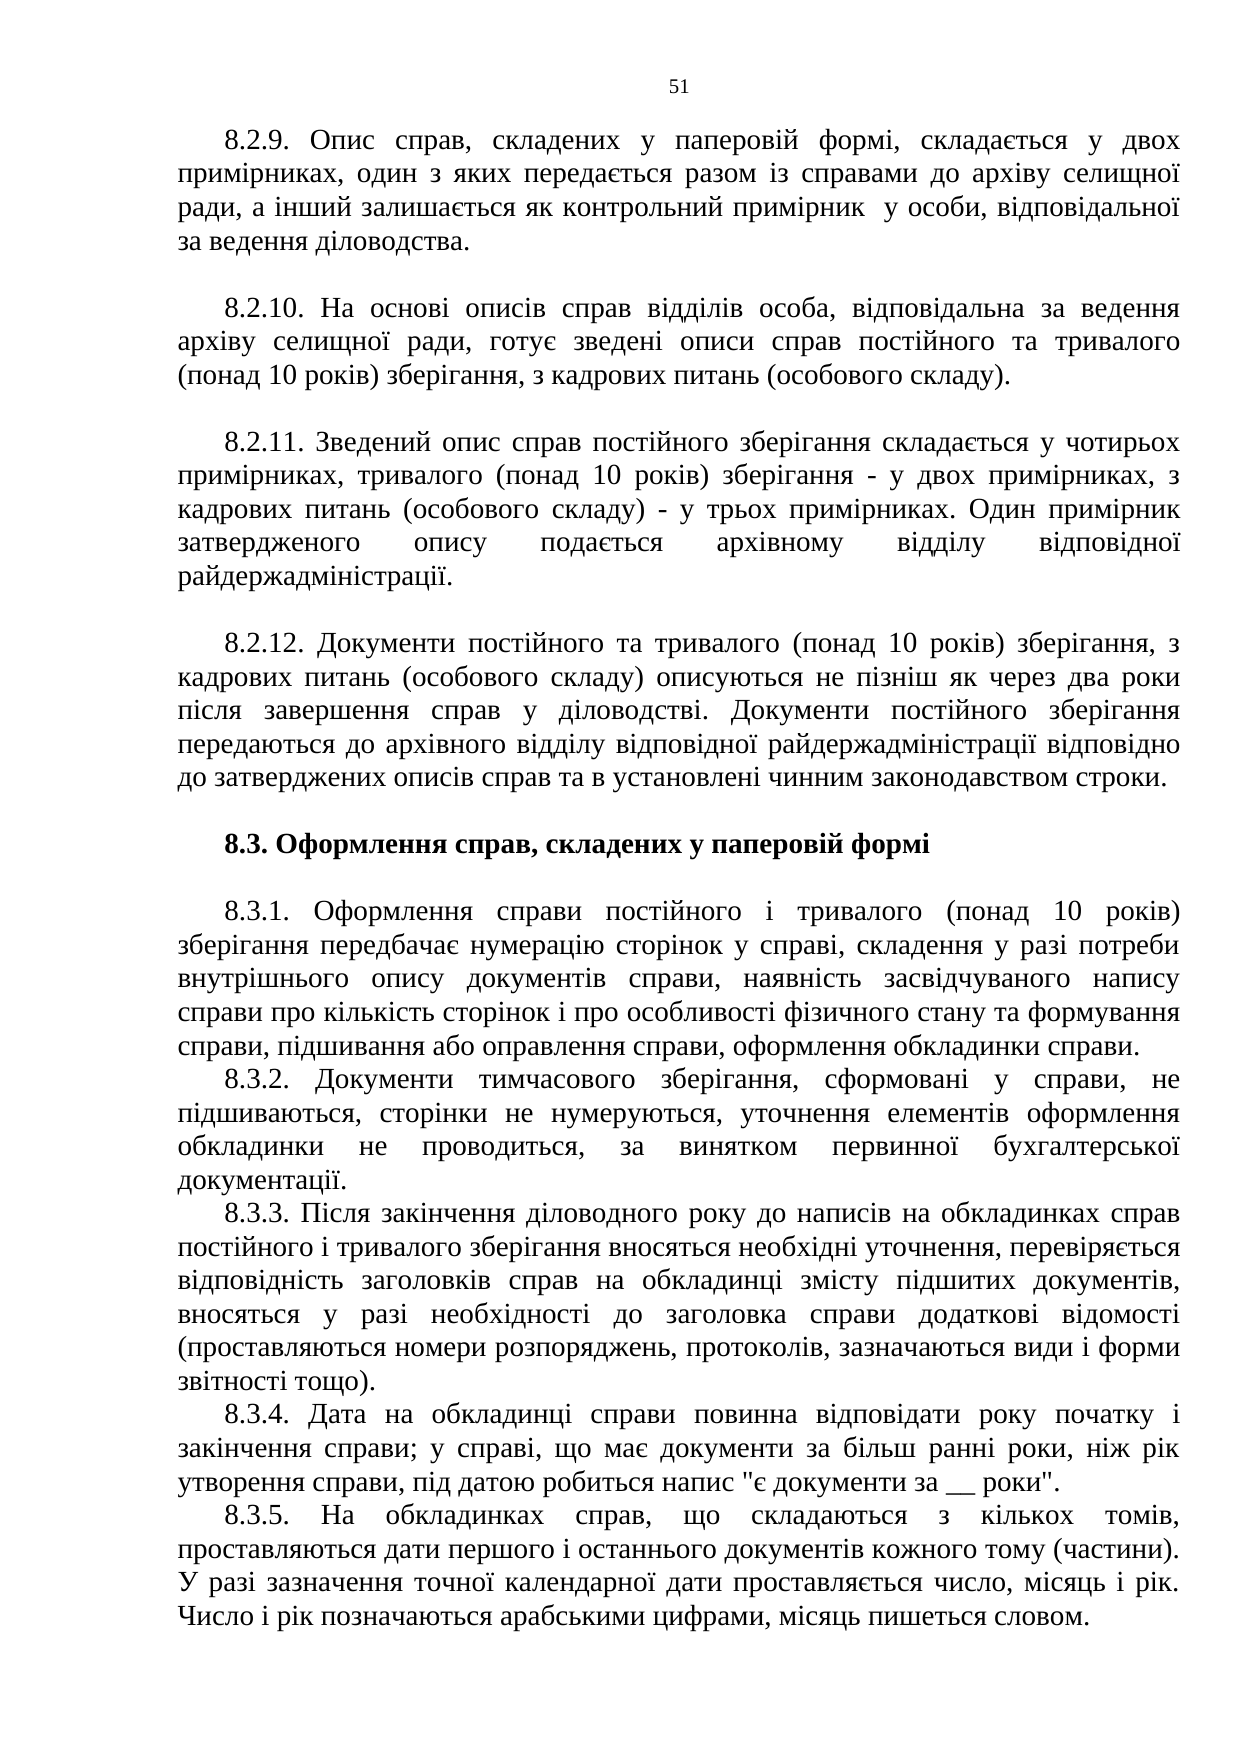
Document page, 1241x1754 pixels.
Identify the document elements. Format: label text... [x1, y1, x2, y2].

text 8.2.12. Документи постійного та тривалого (понад 10 років) зберігання, з кадрових питань (особового складу) описуються не пізніш як через два роки після завершення справ у діловодстві. Документи постійного зберігання передаються до архівного відділу відповідної райдержадміністрації відповідно до затверджених описів справ та в установлені чинним законодавством строки. [177, 625, 1181, 793]
text 8.3.5. На обкладинках справ, що складаються з кількох томів, проставляються дати першого і останнього документів кожного тому (частини). У разі зазначення точної календарної дати проставляється число, місяць і рік. Число і рік позначаються арабськими цифрами, місяць пишеться словом. [177, 1497, 1181, 1631]
text 8.2.11. Зведений опис справ постійного зберігання складається у чотирьох примірниках, тривалого (понад 10 років) зберігання - у двох примірниках, з кадрових питань (особового складу) - у трьох примірниках. Один примірник затвердженого опису подається архівному відділу відповідної райдержадміністрації. [177, 424, 1181, 592]
text 8.3.1. Оформлення справи постійного і тривалого (понад 10 років) зберігання передбачає нумерацію сторінок у справі, складення у разі потреби внутрішнього опису документів справи, наявність засвідчуваного напису справи про кількість сторінок і про особливості фізичного стану та формування справи, підшивання або оправлення справи, оформлення обкладинки справи. [177, 893, 1181, 1061]
text 8.3. Оформлення справ, складених у паперовій формі [177, 826, 1181, 860]
text 8.3.2. Документи тимчасового зберігання, сформовані у справи, не підшиваються, сторінки не нумеруються, уточнення елементів оформлення обкладинки не проводиться, за винятком первинної бухгалтерської документації. [177, 1061, 1181, 1195]
text 8.2.9. Опис справ, складених у паперовій формі, складається у двох примірниках, один з яких передається разом із справами до архіву селищної ради, а інший залишається як контрольний примірник у особи, відповідальної за ведення діловодства. [177, 122, 1181, 256]
text 8.3.4. Дата на обкладинці справи повинна відповідати року початку і закінчення справи; у справі, що має документи за більш ранні роки, ніж рік утворення справи, під датою робиться напис "є документи за __ роки". [177, 1397, 1181, 1497]
text 8.2.10. На основі описів справ відділів особа, відповідальна за ведення архіву селищної ради, готує зведені описи справ постійного та тривалого (понад 10 років) зберігання, з кадрових питань (особового складу). [177, 290, 1181, 390]
text 8.3.3. Після закінчення діловодного року до написів на обкладинках справ постійного і тривалого зберігання вносяться необхідні уточнення, перевіряється відповідність заголовків справ на обкладинці змісту підшитих документів, вносяться у разі необхідності до заголовка справи додаткові відомості (проставляються номери розпоряджень, протоколів, зазначаються види і форми звітності тощо). [177, 1195, 1181, 1397]
